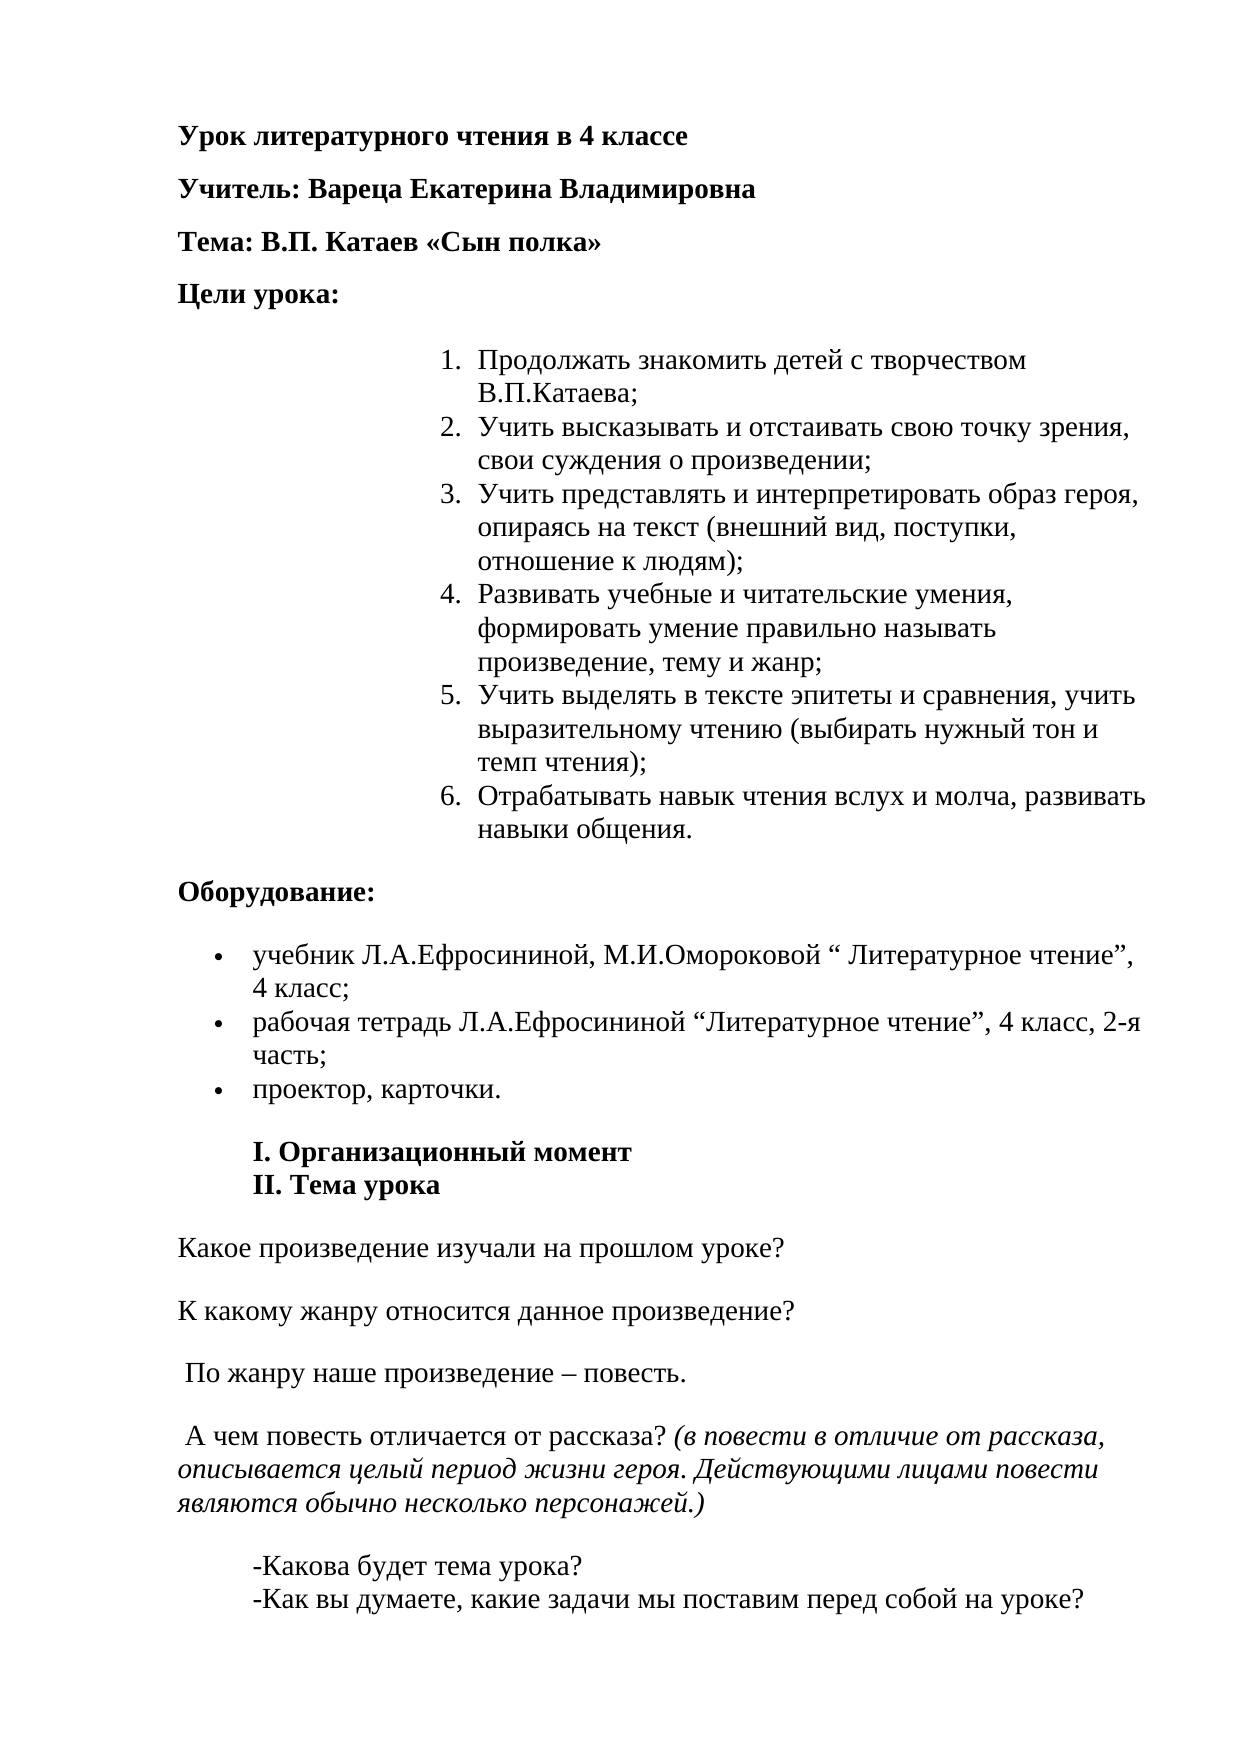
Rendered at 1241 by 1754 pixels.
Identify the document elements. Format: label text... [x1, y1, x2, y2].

text Оборудование: [177, 874, 1152, 908]
list I. Организационный момент [252, 1134, 1152, 1167]
list -Какова будет тема урока? [252, 1548, 1152, 1581]
text Урок литературного чтения в 4 классе [177, 118, 1152, 152]
list Отрабатывать навык чтения вслух и молча, развивать навыки общения. [440, 778, 1152, 845]
list проектор, карточки. [215, 1071, 1152, 1104]
text Учитель: Вареца Екатерина Владимировна [177, 171, 1152, 204]
text А чем повесть отличается от рассказа? (в повести в отличие от рассказа, описывается целый период жизни героя. Действующими лицами повести являются обычно несколько персонажей.) [177, 1418, 1152, 1519]
list Учить высказывать и отстаивать свою точку зрения, свои суждения о произведении; [440, 409, 1152, 476]
text К какому жанру относится данное произведение? [177, 1293, 1152, 1326]
list -Как вы думаете, какие задачи мы поставим перед собой на уроке? [252, 1581, 1152, 1615]
list учебник Л.А.Ефросининой, М.И.Омороковой “ Литературное чтение”, 4 класс; [215, 937, 1152, 1004]
list Учить представлять и интерпретировать образ героя, опираясь на текст (внешний вид, поступки, отношение к людям); [440, 476, 1152, 577]
list II. Тема урока [252, 1167, 1152, 1201]
text Какое произведение изучали на прошлом уроке? [177, 1230, 1152, 1263]
list рабочая тетрадь Л.А.Ефросининой “Литературное чтение”, 4 класс, 2-я часть; [215, 1004, 1152, 1071]
text По жанру наше произведение – повесть. [177, 1355, 1152, 1389]
list Учить выделять в тексте эпитеты и сравнения, учить выразительному чтению (выбирать нужный тон и темп чтения); [440, 677, 1152, 778]
list Продолжать знакомить детей с творчеством В.П.Катаева; [440, 342, 1152, 409]
list Развивать учебные и читательские умения, формировать умение правильно называть произведение, тему и жанр; [440, 577, 1152, 677]
text Цели урока: [177, 277, 1152, 310]
text Тема: В.П. Катаев «Сын полка» [177, 224, 1152, 257]
